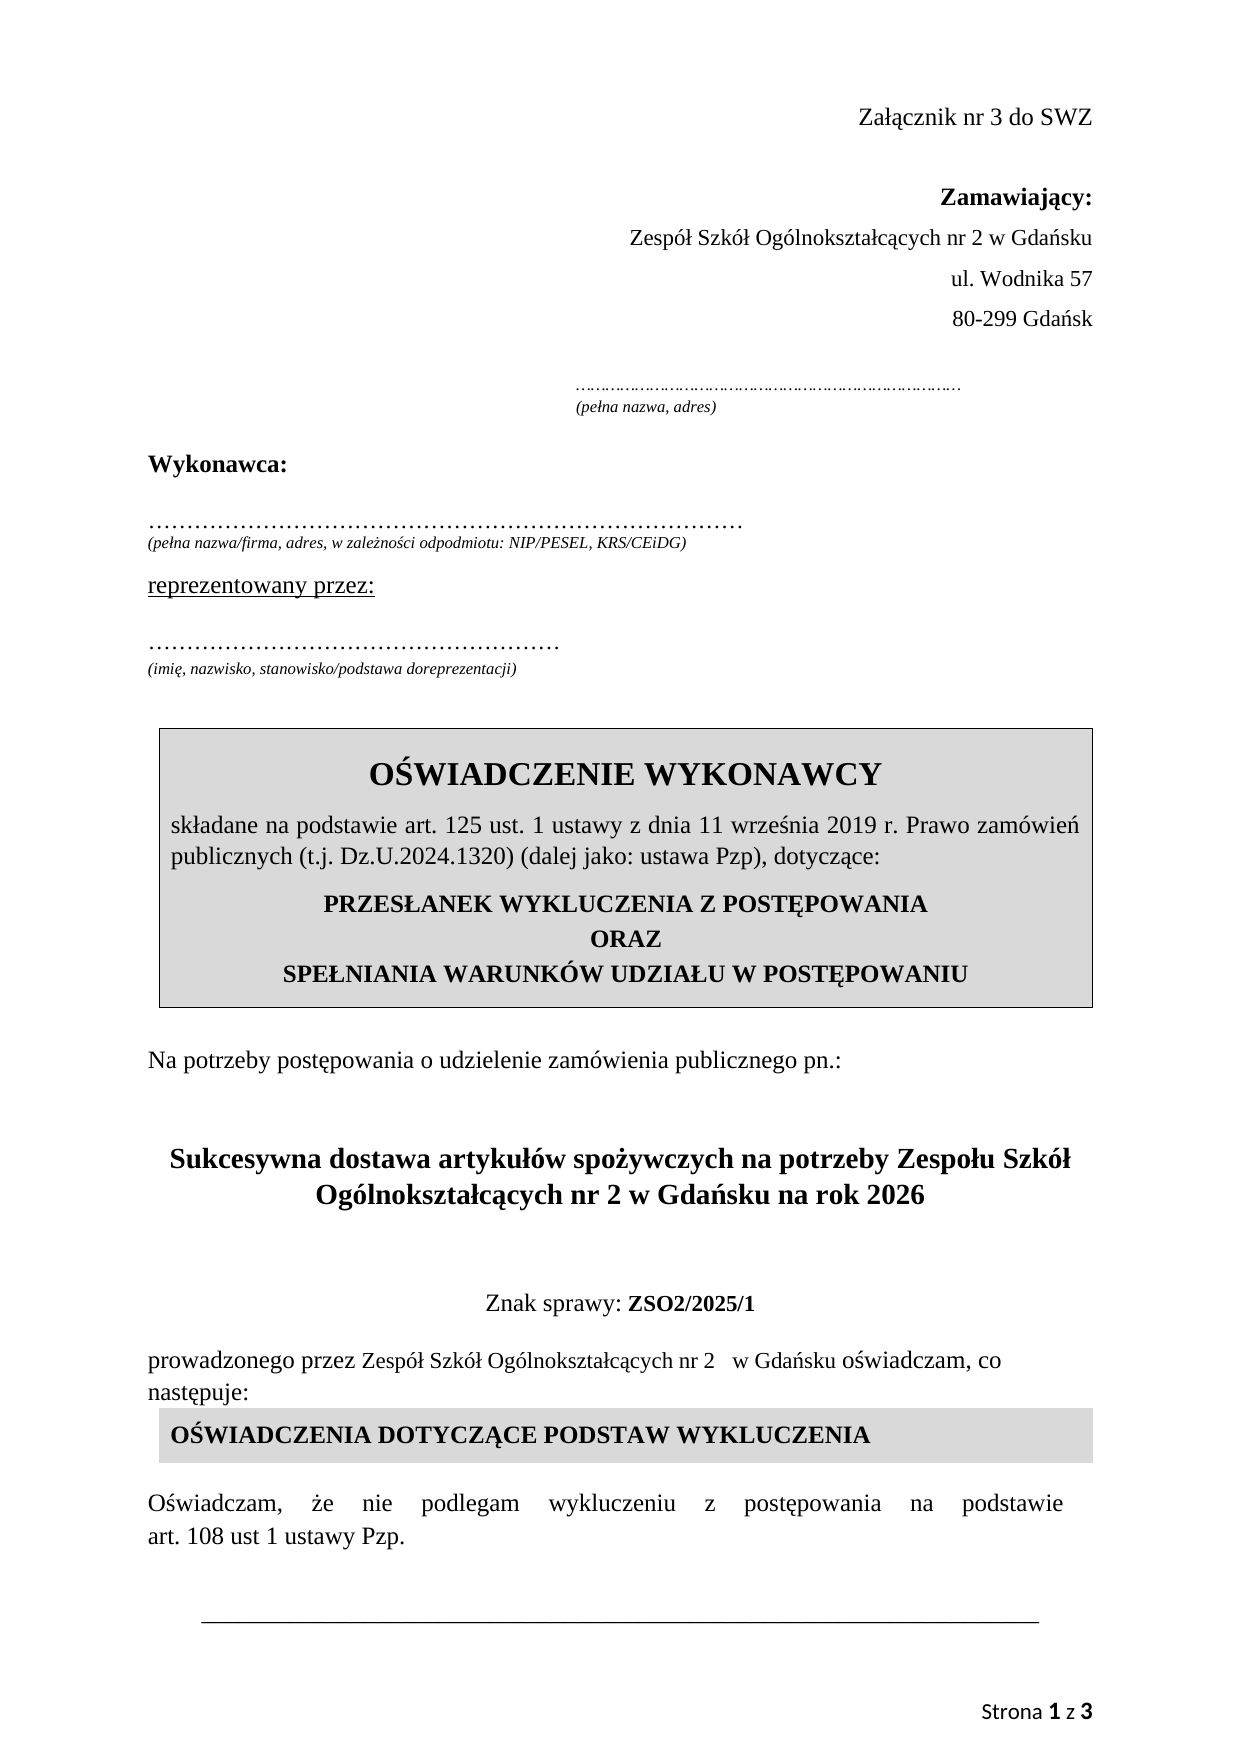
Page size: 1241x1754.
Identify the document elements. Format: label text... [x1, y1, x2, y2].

text Sukcesywna dostawa artykułów spożywczych na potrzeby Zespołu Szkół Ogólnokształcących nr 2 w Gdańsku na rok 2026 [148, 1141, 1093, 1211]
text Znak sprawy: ZSO2/2025/1 [148, 1288, 1093, 1317]
text …………………………………………………………………… [576, 375, 1093, 394]
text Zespół Szkół Ogólnokształcących nr 2 w Gdańsku [148, 224, 1093, 250]
text Oświadczam, że nie podlegam wykluczeniu z postępowania na podstawie art. 108 ust 1 ustawy Pzp. [148, 1488, 1093, 1550]
text Wykonawca: [148, 449, 1093, 478]
text Na potrzeby postępowania o udzielenie zamówienia publicznego pn.: [148, 1046, 1093, 1074]
table_header OŚWIADCZENIE WYKONAWCY składane na podstawie art. 125 ust. 1 ustawy z dnia 11 września 2019 r. Prawo zamówień publicznych (t.j. Dz.U.2024.1320) (dalej jako: ustawa Pzp), dotyczące: PRZESŁANEK WYKLUCZENIA Z POSTĘPOWANIA ORAZ SPEŁNIANIA WARUNKÓW UDZIAŁU W POSTĘPOWANIU [160, 729, 1092, 1007]
text prowadzonego przez Zespół Szkół Ogólnokształcących nr 2 w Gdańsku oświadczam, co następuje: [148, 1346, 1093, 1405]
text reprezentowany przez: [148, 571, 1093, 599]
text (pełna nazwa, adres) [576, 397, 1093, 416]
text (imię, nazwisko, stanowisko/podstawa doreprezentacji) [148, 658, 753, 678]
text ……………………………………………… [148, 628, 753, 654]
text ul. Wodnika 57 [148, 264, 1093, 291]
text 80-299 Gdańsk [148, 306, 1093, 332]
subtitle Załącznik nr 3 do SWZ [207, 102, 1093, 131]
text Zamawiający: [576, 182, 1093, 211]
table_header OŚWIADCZENIA DOTYCZĄCE PODSTAW WYKLUCZENIA [159, 1408, 1093, 1463]
list ___________________________________________________________________ [148, 1597, 1093, 1626]
text (pełna nazwa/firma, adres, w zależności odpodmiotu: NIP/PESEL, KRS/CEiDG) [148, 533, 783, 552]
text …………………………………………………………………… [148, 507, 753, 533]
